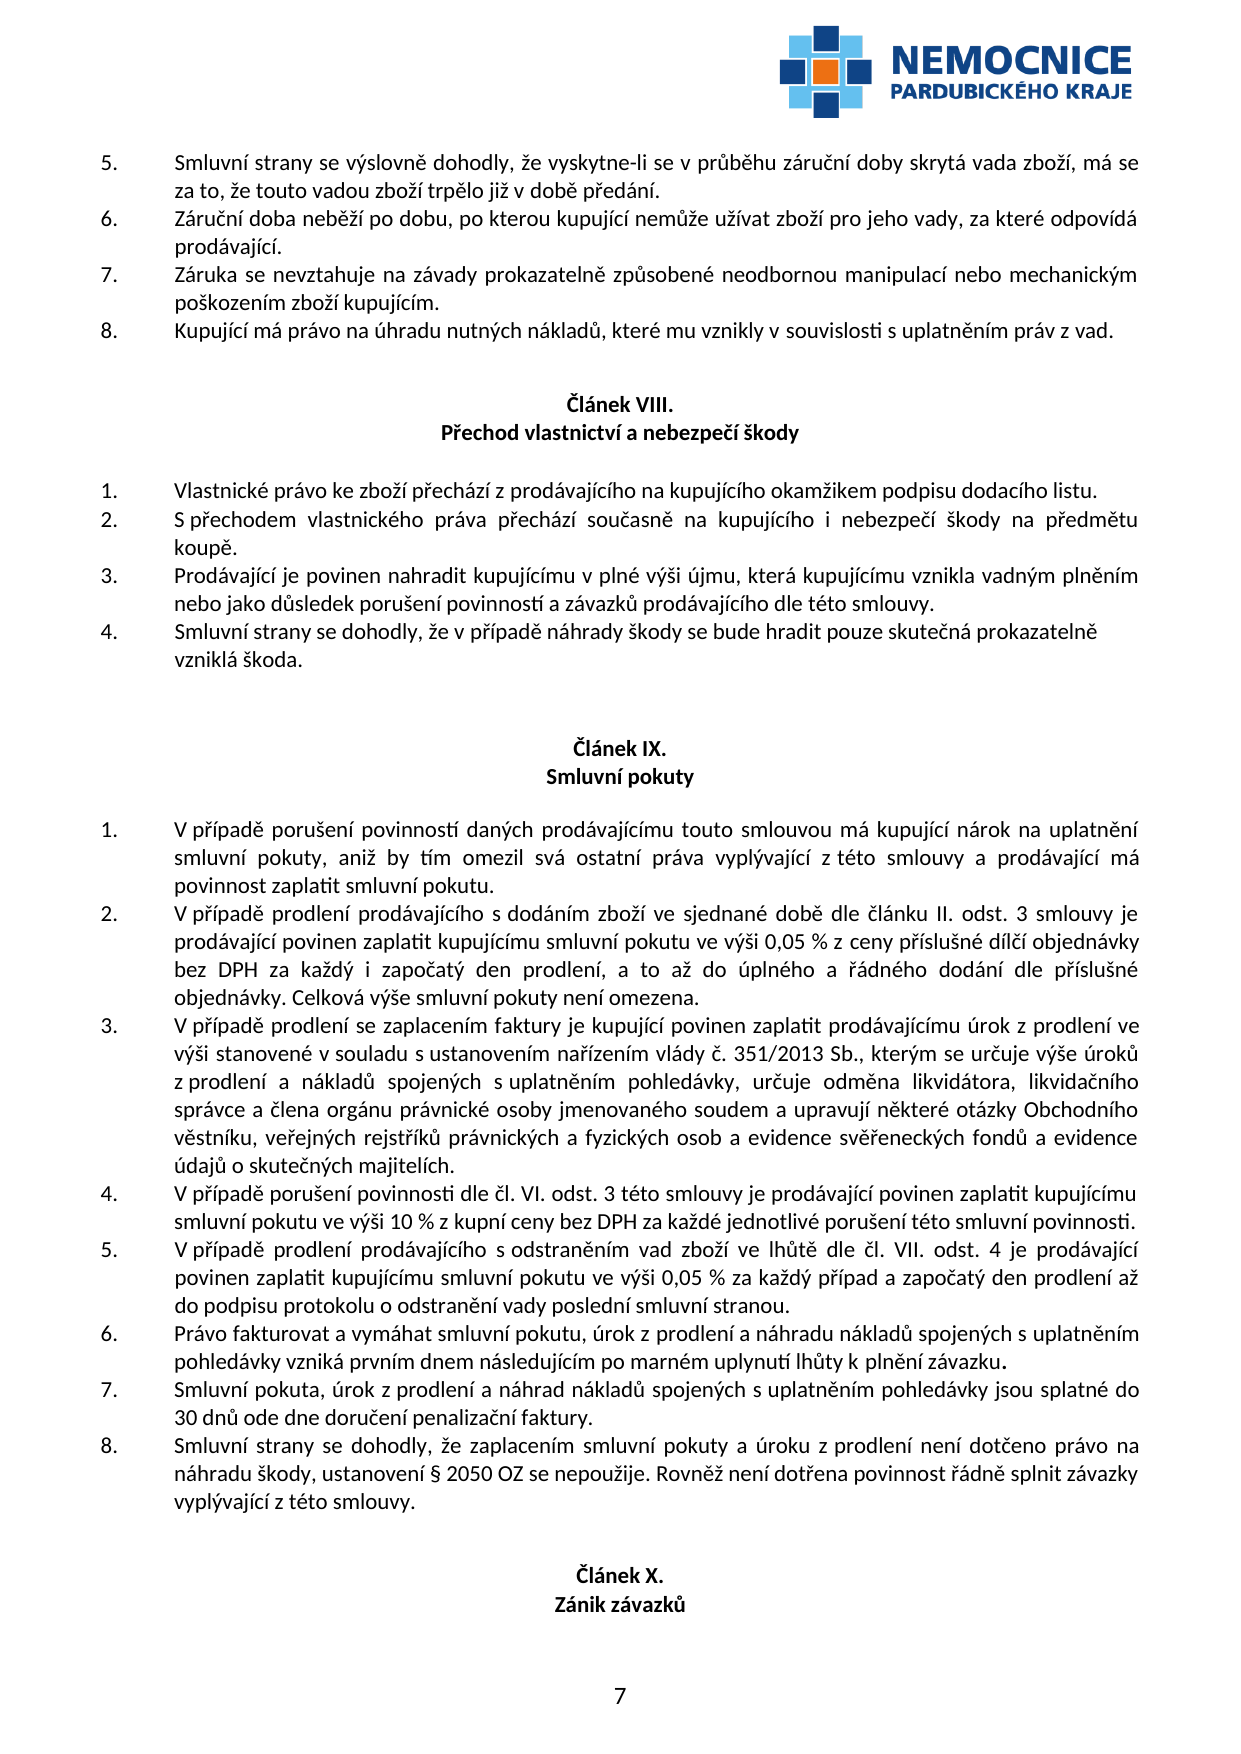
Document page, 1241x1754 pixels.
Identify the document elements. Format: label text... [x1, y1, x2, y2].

title Zánik závazků [100, 1590, 1140, 1618]
text 2. V případě prodlení prodávajícího s dodáním zboží ve sjednané době dle článku II. odst. 3 smlouvy je prodávající povinen zaplatit kupujícímu smluvní pokutu ve výši 0,05 % z ceny příslušné dílčí objednávky bez DPH za každý i započatý den prodlení, a to až do úplného a řádného dodání dle příslušné objednávky. Celková výše smluvní pokuty není omezena. [100, 899, 1140, 1011]
text 1. V případě porušení povinností daných prodávajícímu touto smlouvou má kupující nárok na uplatnění smluvní pokuty, aniž by tím omezil svá ostatní práva vyplývající z této smlouvy a prodávající má povinnost zaplatit smluvní pokutu. [100, 815, 1140, 899]
title Článek X. [100, 1562, 1140, 1590]
subtitle Přechod vlastnictví a nebezpečí škody [100, 418, 1140, 446]
subtitle Článek IX. [100, 734, 1140, 762]
text 3. Prodávající je povinen nahradit kupujícímu v plné výši újmu, která kupujícímu vznikla vadným plněním nebo jako důsledek porušení povinností a závazků prodávajícího dle této smlouvy. [100, 561, 1140, 617]
list Kupující má právo na úhradu nutných nákladů, které mu vznikly v souvislosti s uplatněním práv z vad. [100, 316, 1140, 344]
text 2. S přechodem vlastnického práva přechází současně na kupujícího i nebezpečí škody na předmětu koupě. [100, 505, 1140, 561]
text 8. Smluvní strany se dohodly, že zaplacením smluvní pokuty a úroku z prodlení není dotčeno právo na náhradu škody, ustanovení § 2050 OZ se nepoužije. Rovněž není dotřena povinnost řádně splnit závazky vyplývající z této smlouvy. [100, 1431, 1140, 1515]
list Záruční doba neběží po dobu, po kterou kupující nemůže užívat zboží pro jeho vady, za které odpovídá prodávající. [100, 204, 1140, 260]
text 4. V případě porušení povinnosti dle čl. VI. odst. 3 této smlouvy je prodávající povinen zaplatit kupujícímu smluvní pokutu ve výši 10 % z kupní ceny bez DPH za každé jednotlivé porušení této smluvní povinnosti. [100, 1179, 1140, 1235]
list Záruka se nevztahuje na závady prokazatelně způsobené neodbornou manipulací nebo mechanickým poškozením zboží kupujícím. [100, 260, 1140, 316]
text 1. Vlastnické právo ke zboží přechází z prodávajícího na kupujícího okamžikem podpisu dodacího listu. [100, 477, 1140, 505]
subtitle Smluvní pokuty [100, 762, 1140, 790]
text 4. Smluvní strany se dohodly, že v případě náhrady škody se bude hradit pouze skutečná prokazatelně vzniklá škoda. [100, 617, 1140, 673]
subtitle Článek VIII. [100, 390, 1140, 418]
list Smluvní strany se výslovně dohodly, že vyskytne-li se v průběhu záruční doby skrytá vada zboží, má se za to, že touto vadou zboží trpělo již v době předání. [100, 148, 1140, 204]
picture [778, 24, 1132, 119]
text 5. V případě prodlení prodávajícího s odstraněním vad zboží ve lhůtě dle čl. VII. odst. 4 je prodávající povinen zaplatit kupujícímu smluvní pokutu ve výši 0,05 % za každý případ a započatý den prodlení až do podpisu protokolu o odstranění vady poslední smluvní stranou. [100, 1235, 1140, 1319]
text 6. Právo fakturovat a vymáhat smluvní pokutu, úrok z prodlení a náhradu nákladů spojených s uplatněním pohledávky vzniká prvním dnem následujícím po marném uplynutí lhůty k plnění závazku. [100, 1319, 1140, 1375]
text 3. V případě prodlení se zaplacením faktury je kupující povinen zaplatit prodávajícímu úrok z prodlení ve výši stanovené v souladu s ustanovením nařízením vlády č. 351/2013 Sb., kterým se určuje výše úroků z prodlení a nákladů spojených s uplatněním pohledávky, určuje odměna likvidátora, likvidačního správce a člena orgánu právnické osoby jmenovaného soudem a upravují některé otázky Obchodního věstníku, veřejných rejstříků právnických a fyzických osob a evidence svěřeneckých fondů a evidence údajů o skutečných majitelích. [100, 1011, 1140, 1179]
text 7. Smluvní pokuta, úrok z prodlení a náhrad nákladů spojených s uplatněním pohledávky jsou splatné do 30 dnů ode dne doručení penalizační faktury. [100, 1375, 1140, 1431]
